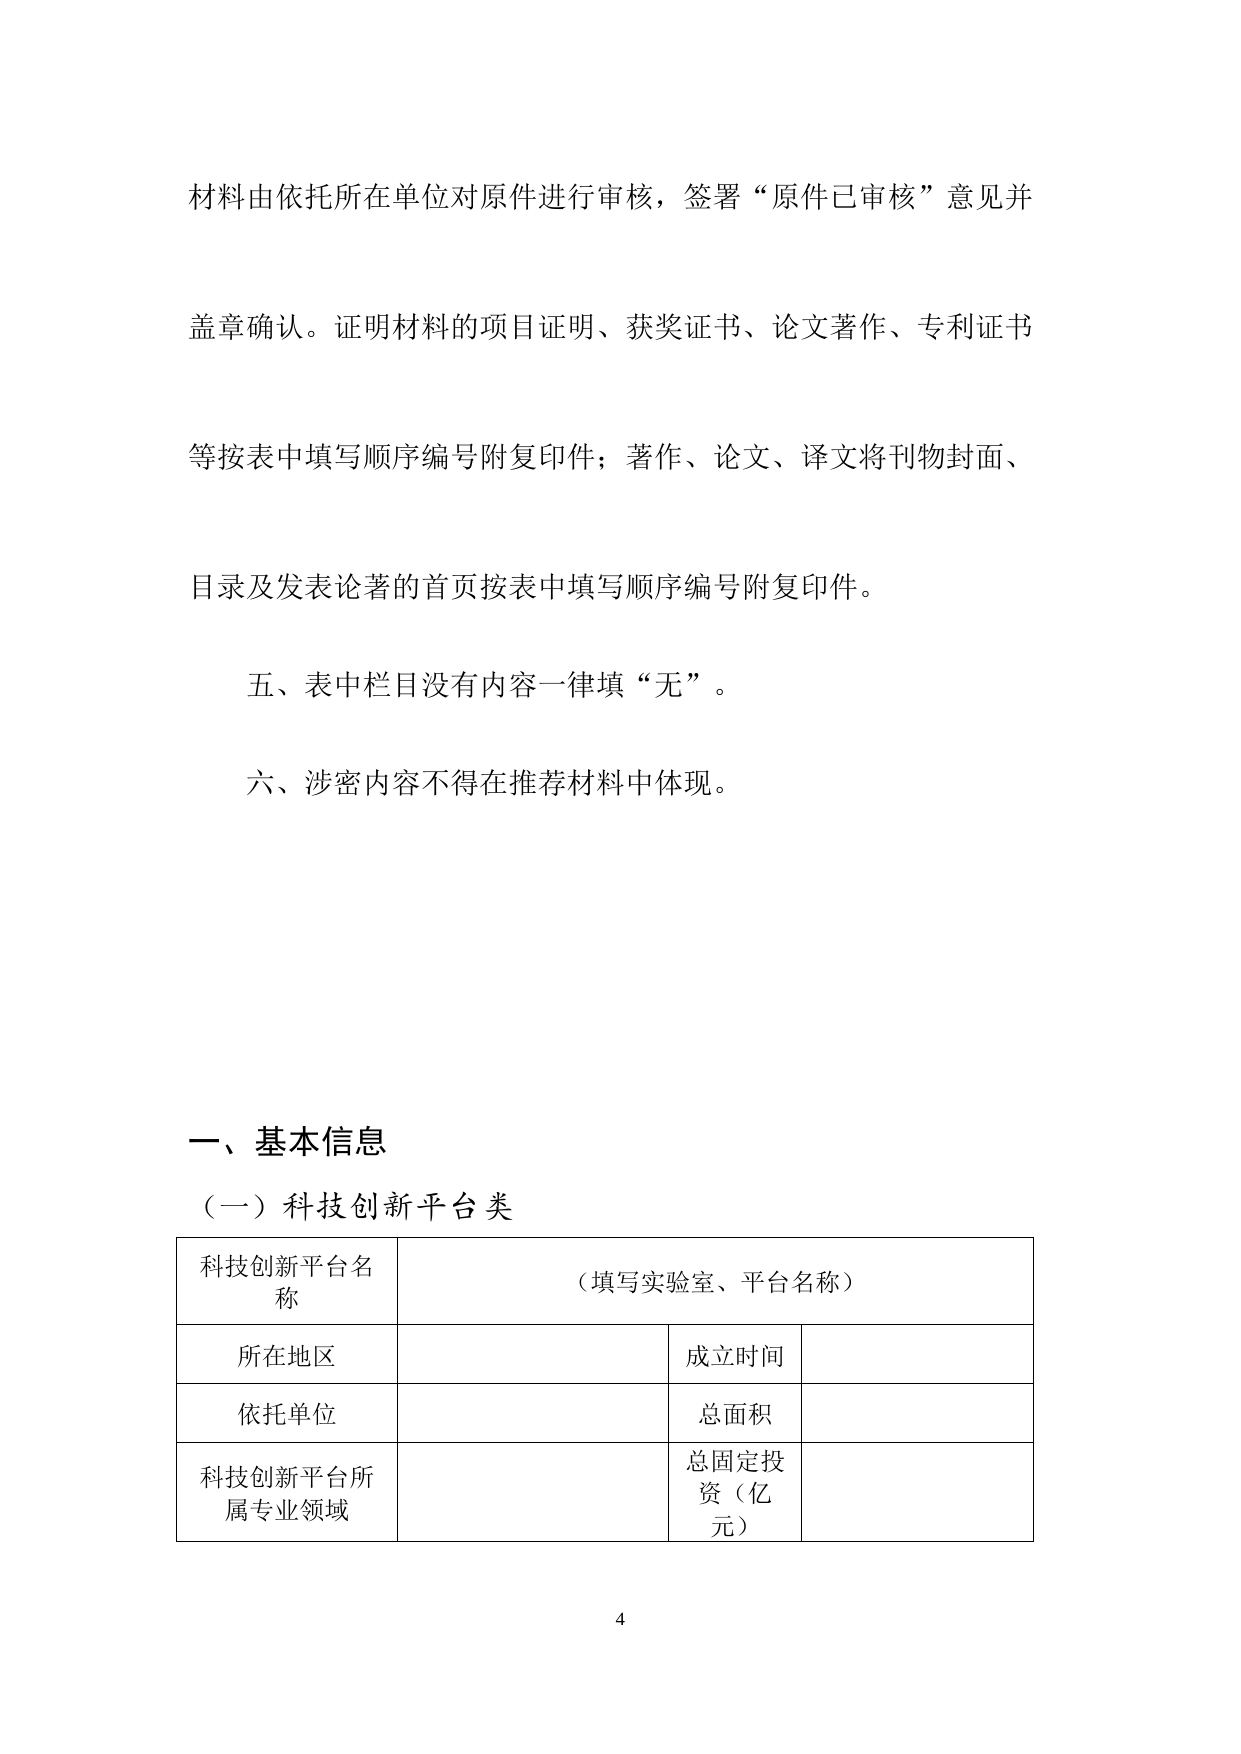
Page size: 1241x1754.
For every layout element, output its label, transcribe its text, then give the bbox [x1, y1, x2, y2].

table_cell [398, 1384, 668, 1442]
table_cell 所在地区 [177, 1325, 397, 1383]
table_header 科技创新平台名称 [177, 1238, 397, 1324]
table_cell [398, 1325, 668, 1383]
text 五、表中栏目没有内容一律填“无”。 [187, 650, 1053, 715]
table_cell 科技创新平台所属专业领域 [177, 1443, 397, 1541]
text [187, 162, 1053, 617]
table_cell [802, 1325, 1033, 1383]
list （一）科技创新平台类 [187, 1172, 1053, 1237]
text 六、涉密内容不得在推荐材料中体现。 [187, 748, 1053, 813]
table_header （填写实验室、平台名称） [398, 1238, 1033, 1324]
table_cell 依托单位 [177, 1384, 397, 1442]
table_cell [802, 1443, 1033, 1541]
table_cell [802, 1384, 1033, 1442]
table_cell 总固定投资（亿元） [669, 1443, 801, 1541]
table_cell 成立时间 [669, 1325, 801, 1383]
table_cell [398, 1443, 668, 1541]
text 一、基本信息 [187, 1107, 1053, 1172]
table_cell 总面积 [669, 1384, 801, 1442]
